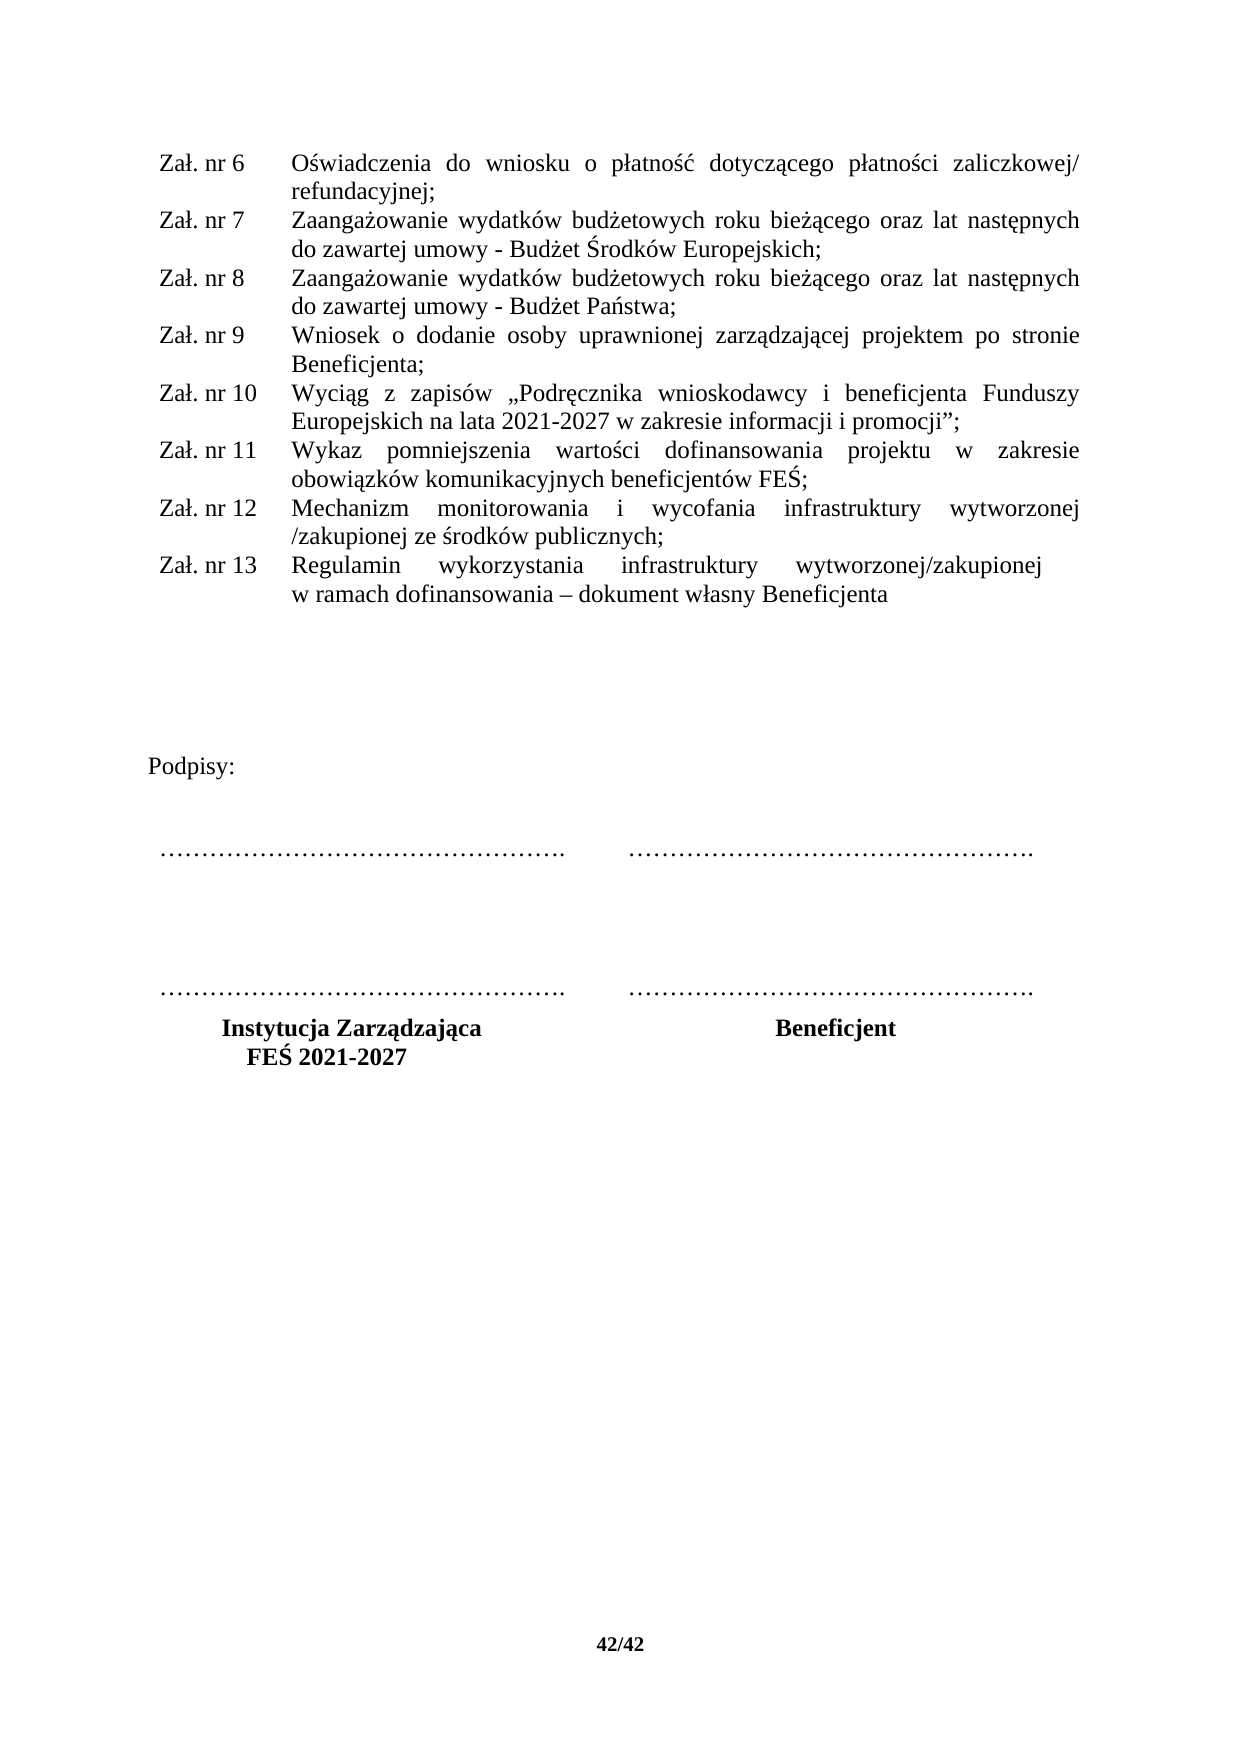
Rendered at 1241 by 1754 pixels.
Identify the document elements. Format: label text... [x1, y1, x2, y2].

table_cell Wykaz pomniejszenia wartości dofinansowania projektu w zakresie obowiązków komunikacyjnych beneficjentów FEŚ; [280, 435, 1092, 493]
table_cell Zaangażowanie wydatków budżetowych roku bieżącego oraz lat następnych do zawartej umowy - Budżet Środków Europejskich; [280, 205, 1092, 263]
text …………………………………………. …………………………………………. [159, 972, 1093, 1001]
table_cell Zał. nr 7 [148, 205, 280, 263]
table_cell Zał. nr 10 [148, 378, 280, 435]
table_cell Zał. nr 6 [148, 148, 280, 205]
table_cell Wniosek o dodanie osoby uprawnionej zarządzającej projektem po stronie Beneficjenta; [280, 320, 1092, 378]
table_cell Zał. nr 12 [148, 493, 280, 550]
table_cell Regulamin wykorzystania infrastruktury wytworzonej/zakupionej w ramach dofinansowania – dokument własny Beneficjenta [280, 550, 1092, 608]
text …………………………………………. …………………………………………. [159, 833, 1093, 862]
table_cell Zał. nr 13 [148, 550, 280, 608]
table_cell Zał. nr 9 [148, 320, 280, 378]
table_cell Zał. nr 8 [148, 263, 280, 320]
text Instytucja Zarządzająca Beneficjent [148, 1013, 1093, 1042]
table_cell Oświadczenia do wniosku o płatność dotyczącego płatności zaliczkowej/ refundacyjnej; [280, 148, 1092, 205]
table_cell Mechanizm monitorowania i wycofania infrastruktury wytworzonej /zakupionej ze środków publicznych; [280, 493, 1092, 550]
table_cell Zaangażowanie wydatków budżetowych roku bieżącego oraz lat następnych do zawartej umowy - Budżet Państwa; [280, 263, 1092, 320]
table_cell Zał. nr 11 [148, 435, 280, 493]
table_cell Wyciąg z zapisów „Podręcznika wnioskodawcy i beneficjenta Funduszy Europejskich na lata 2021-2027 w zakresie informacji i promocji”; [280, 378, 1092, 435]
text FEŚ 2021-2027 [159, 1042, 1093, 1071]
text Podpisy: [148, 751, 1093, 780]
